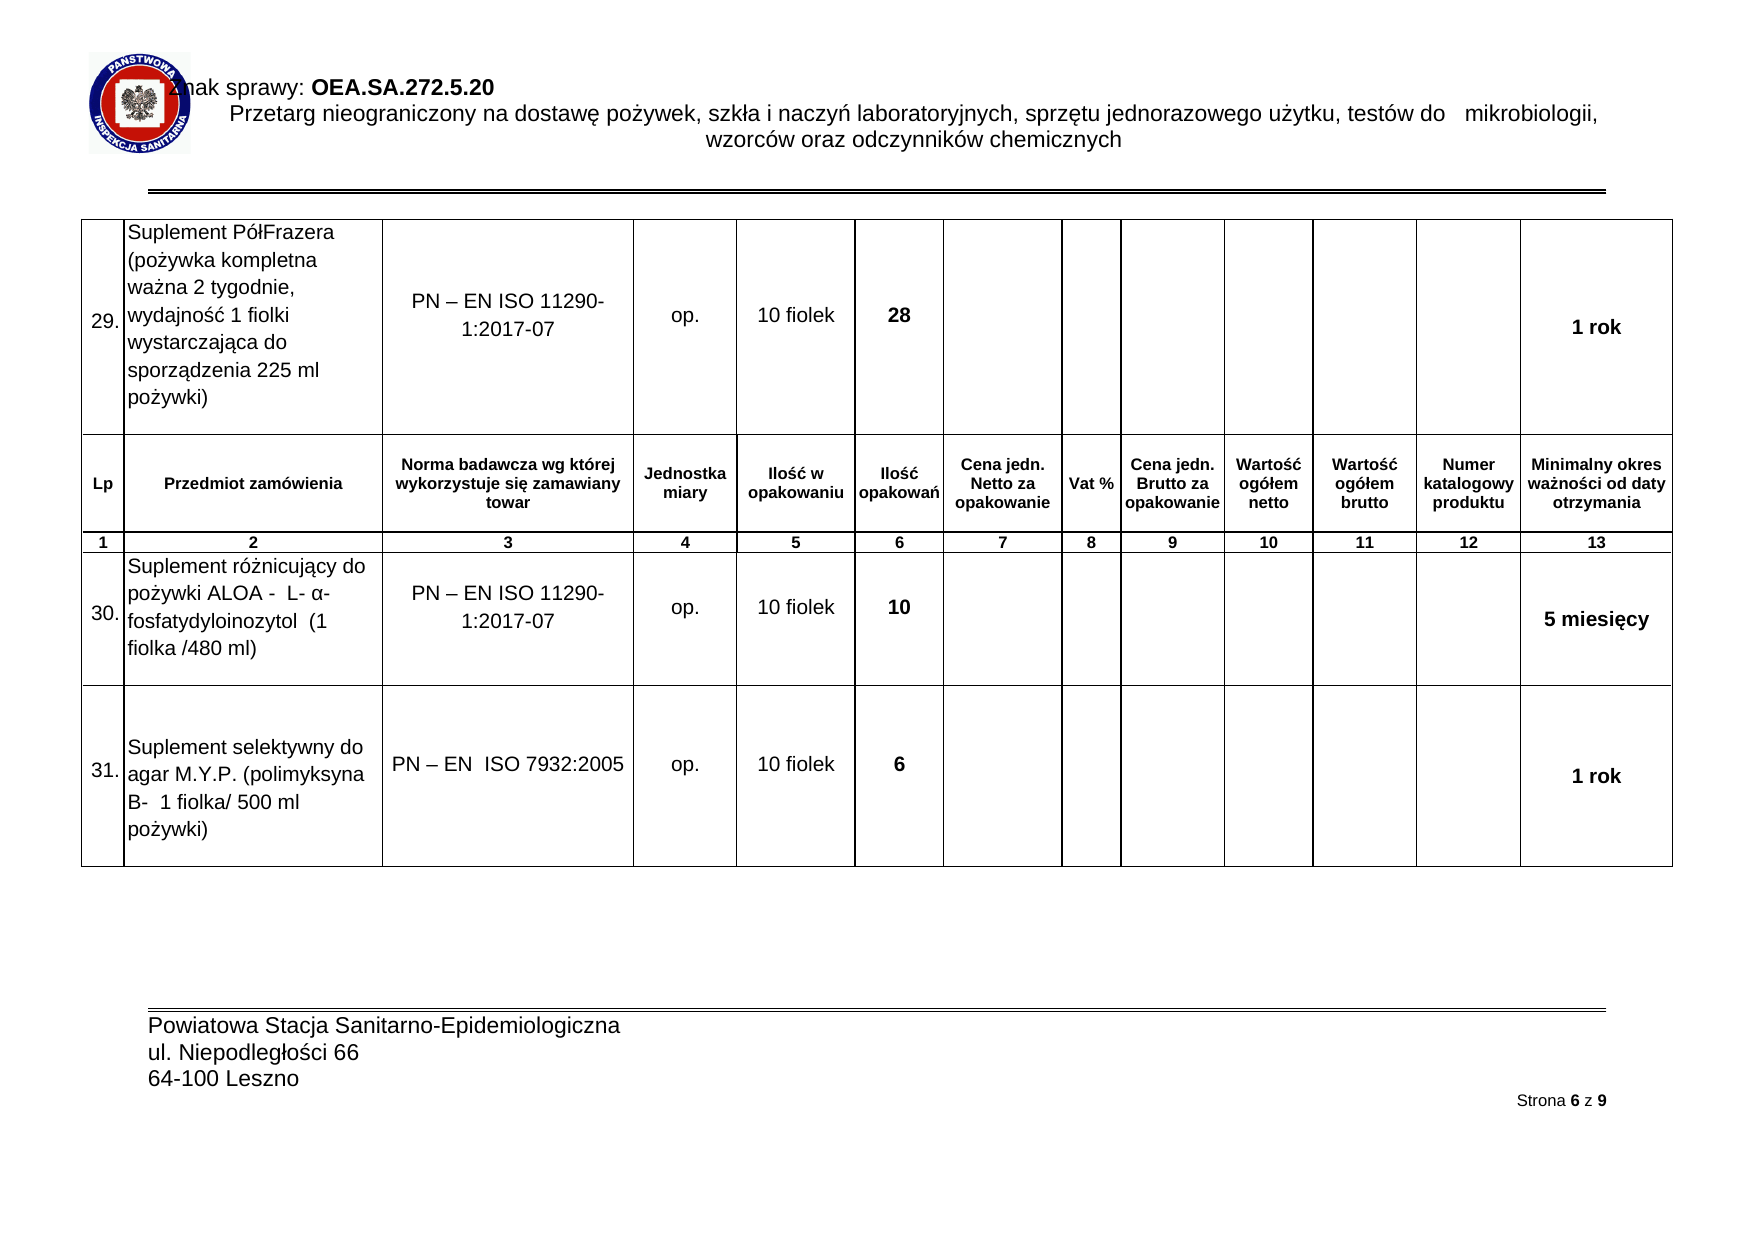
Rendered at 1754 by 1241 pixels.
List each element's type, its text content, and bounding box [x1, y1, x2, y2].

table_cell 9 [1122, 533, 1224, 552]
table_cell [82, 553, 123, 684]
table_cell 12 [1417, 533, 1520, 552]
table_cell Suplement różnicujący do pożywki ALOA - L- α- fosfatydyloinozytol (1 fiolka /480 ml) [125, 553, 382, 684]
table_cell Lp [82, 435, 123, 531]
table_cell 8 [1063, 533, 1120, 552]
table_cell 3 [383, 533, 633, 552]
table_cell Cena jedn. Netto za opakowanie [944, 435, 1061, 531]
table_cell 1 rok [1521, 220, 1672, 434]
table_cell 10 fiolek [737, 220, 854, 434]
table_cell PN – EN ISO 11290-1:2017-07 [383, 220, 633, 434]
table_cell PN – EN ISO 11290-1:2017-07 [383, 553, 633, 684]
table_cell [1314, 553, 1416, 684]
table_cell 5 miesięcy [1521, 552, 1672, 684]
table_cell 5 [738, 533, 854, 552]
table_cell 28 [856, 220, 943, 434]
table_cell 4 [634, 533, 736, 552]
table_cell 11 [1314, 533, 1416, 552]
table_cell Norma badawcza wg której wykorzystuje się zamawiany towar [383, 435, 633, 531]
table_cell 1 rok [1521, 685, 1672, 866]
table_cell op. [634, 553, 736, 684]
table_cell 10 [1225, 533, 1312, 552]
table_cell [1417, 553, 1520, 684]
table_cell Minimalny okres ważności od daty otrzymania [1521, 435, 1672, 531]
table_cell [1063, 553, 1120, 684]
table_cell [1417, 686, 1520, 866]
table_cell Vat % [1063, 435, 1120, 531]
table_cell Jednostka miary [634, 435, 736, 531]
table_cell [944, 553, 1061, 684]
table_cell 13 [1521, 533, 1672, 552]
table_cell 2 [125, 533, 382, 552]
table_cell [1063, 220, 1120, 434]
table_cell Wartość ogółem brutto [1314, 435, 1416, 531]
table_cell Przedmiot zamówienia [125, 435, 382, 531]
table_cell [944, 220, 1061, 434]
table_cell Ilość w opakowaniu [738, 435, 854, 531]
table_cell 6 [856, 686, 943, 866]
table_cell [82, 220, 123, 434]
table_cell 6 [856, 533, 943, 552]
table_cell [944, 686, 1061, 866]
table_cell [1063, 686, 1120, 866]
table_cell Cena jedn. Brutto za opakowanie [1122, 435, 1224, 531]
picture [88, 52, 191, 154]
table_cell [1314, 220, 1416, 434]
table_cell Ilość opakowań [856, 435, 943, 531]
table_cell op. [634, 220, 736, 434]
table_cell Numer katalogowy produktu [1417, 435, 1520, 531]
table_cell Suplement selektywny do agar M.Y.P. (polimyksyna B- 1 fiolka/ 500 ml pożywki) [125, 686, 382, 866]
table_cell 10 fiolek [737, 553, 854, 684]
table_cell [1122, 220, 1224, 434]
table_cell [1225, 220, 1312, 434]
table_cell Suplement PółFrazera (pożywka kompletna ważna 2 tygodnie, wydajność 1 fiolki wystarczająca do sporządzenia 225 ml pożywki) [125, 220, 382, 434]
table_cell op. [634, 686, 736, 866]
table_cell [1225, 553, 1312, 684]
table_cell [1225, 686, 1312, 866]
table_cell PN – EN ISO 7932:2005 [383, 686, 633, 866]
table_cell [82, 686, 123, 866]
table_cell 1 [82, 532, 123, 552]
table_cell 10 [856, 553, 943, 684]
table_cell [1122, 553, 1224, 684]
table_cell [1314, 686, 1416, 866]
table_cell [1122, 686, 1224, 866]
table_cell [1417, 220, 1520, 434]
table_cell Wartość ogółem netto [1225, 435, 1312, 531]
table_cell 7 [944, 533, 1061, 552]
table_cell 10 fiolek [737, 686, 854, 866]
